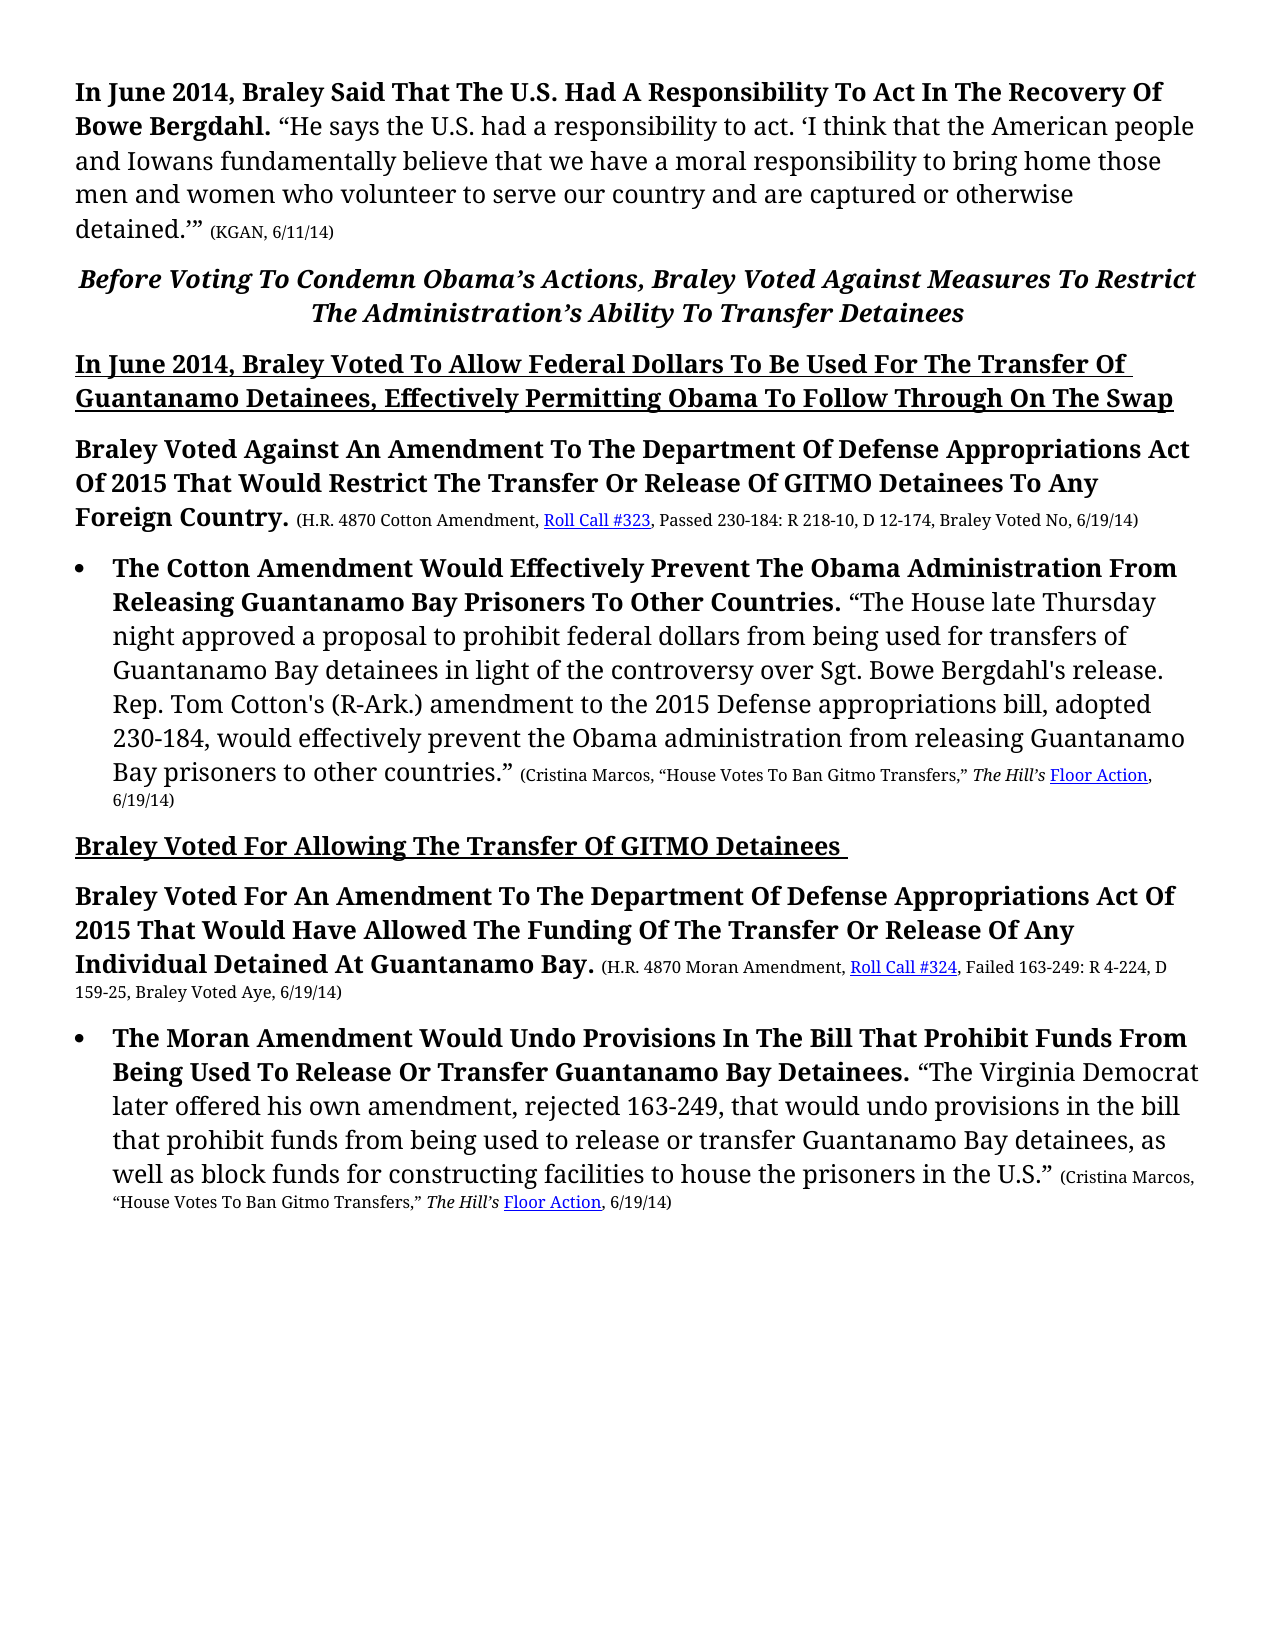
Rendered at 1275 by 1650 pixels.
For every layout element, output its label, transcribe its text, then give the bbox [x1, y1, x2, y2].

text In June 2014, Braley Said That The U.S. Had A Responsibility To Act In The Recovery Of Bowe Bergdahl. “He says the U.S. had a responsibility to act. ‘I think that the American people and Iowans fundamentally believe that we have a moral responsibility to bring home those men and women who volunteer to serve our country and are captured or otherwise detained.’” (KGAN, 6/11/14) [75, 75, 1200, 245]
list The Moran Amendment Would Undo Provisions In The Bill That Prohibit Funds From Being Used To Release Or Transfer Guantanamo Bay Detainees. “The Virginia Democrat later offered his own amendment, rejected 163-249, that would undo provisions in the bill that prohibit funds from being used to release or transfer Guantanamo Bay detainees, as well as block funds for constructing facilities to house the prisoners in the U.S.” (Cristina Marcos, “House Votes To Ban Gitmo Transfers,” The Hill’s Floor Action, 6/19/14) [75, 1021, 1200, 1213]
text Braley Voted For An Amendment To The Department Of Defense Appropriations Act Of 2015 That Would Have Allowed The Funding Of The Transfer Or Release Of Any Individual Detained At Guantanamo Bay. (H.R. 4870 Moran Amendment, Roll Call #324, Failed 163-249: R 4-224, D 159-25, Braley Voted Aye, 6/19/14) [75, 879, 1200, 1004]
text In June 2014, Braley Voted To Allow Federal Dollars To Be Used For The Transfer Of Guantanamo Detainees, Effectively Permitting Obama To Follow Through On The Swap [75, 347, 1200, 415]
text Braley Voted Against An Amendment To The Department Of Defense Appropriations Act Of 2015 That Would Restrict The Transfer Or Release Of GITMO Detainees To Any Foreign Country. (H.R. 4870 Cotton Amendment, Roll Call #323, Passed 230-184: R 218-10, D 12-174, Braley Voted No, 6/19/14) [75, 432, 1200, 534]
list The Cotton Amendment Would Effectively Prevent The Obama Administration From Releasing Guantanamo Bay Prisoners To Other Countries. “The House late Thursday night approved a proposal to prohibit federal dollars from being used for transfers of Guantanamo Bay detainees in light of the controversy over Sgt. Bowe Bergdahl's release. Rep. Tom Cotton's (R-Ark.) amendment to the 2015 Defense appropriations bill, adopted 230-184, would effectively prevent the Obama administration from releasing Guantanamo Bay prisoners to other countries.” (Cristina Marcos, “House Votes To Ban Gitmo Transfers,” The Hill’s Floor Action, 6/19/14) [75, 550, 1200, 812]
text Braley Voted For Allowing The Transfer Of GITMO Detainees [75, 828, 1200, 862]
text Before Voting To Condemn Obama’s Actions, Braley Voted Against Measures To Restrict The Administration’s Ability To Transfer Detainees [75, 262, 1200, 330]
